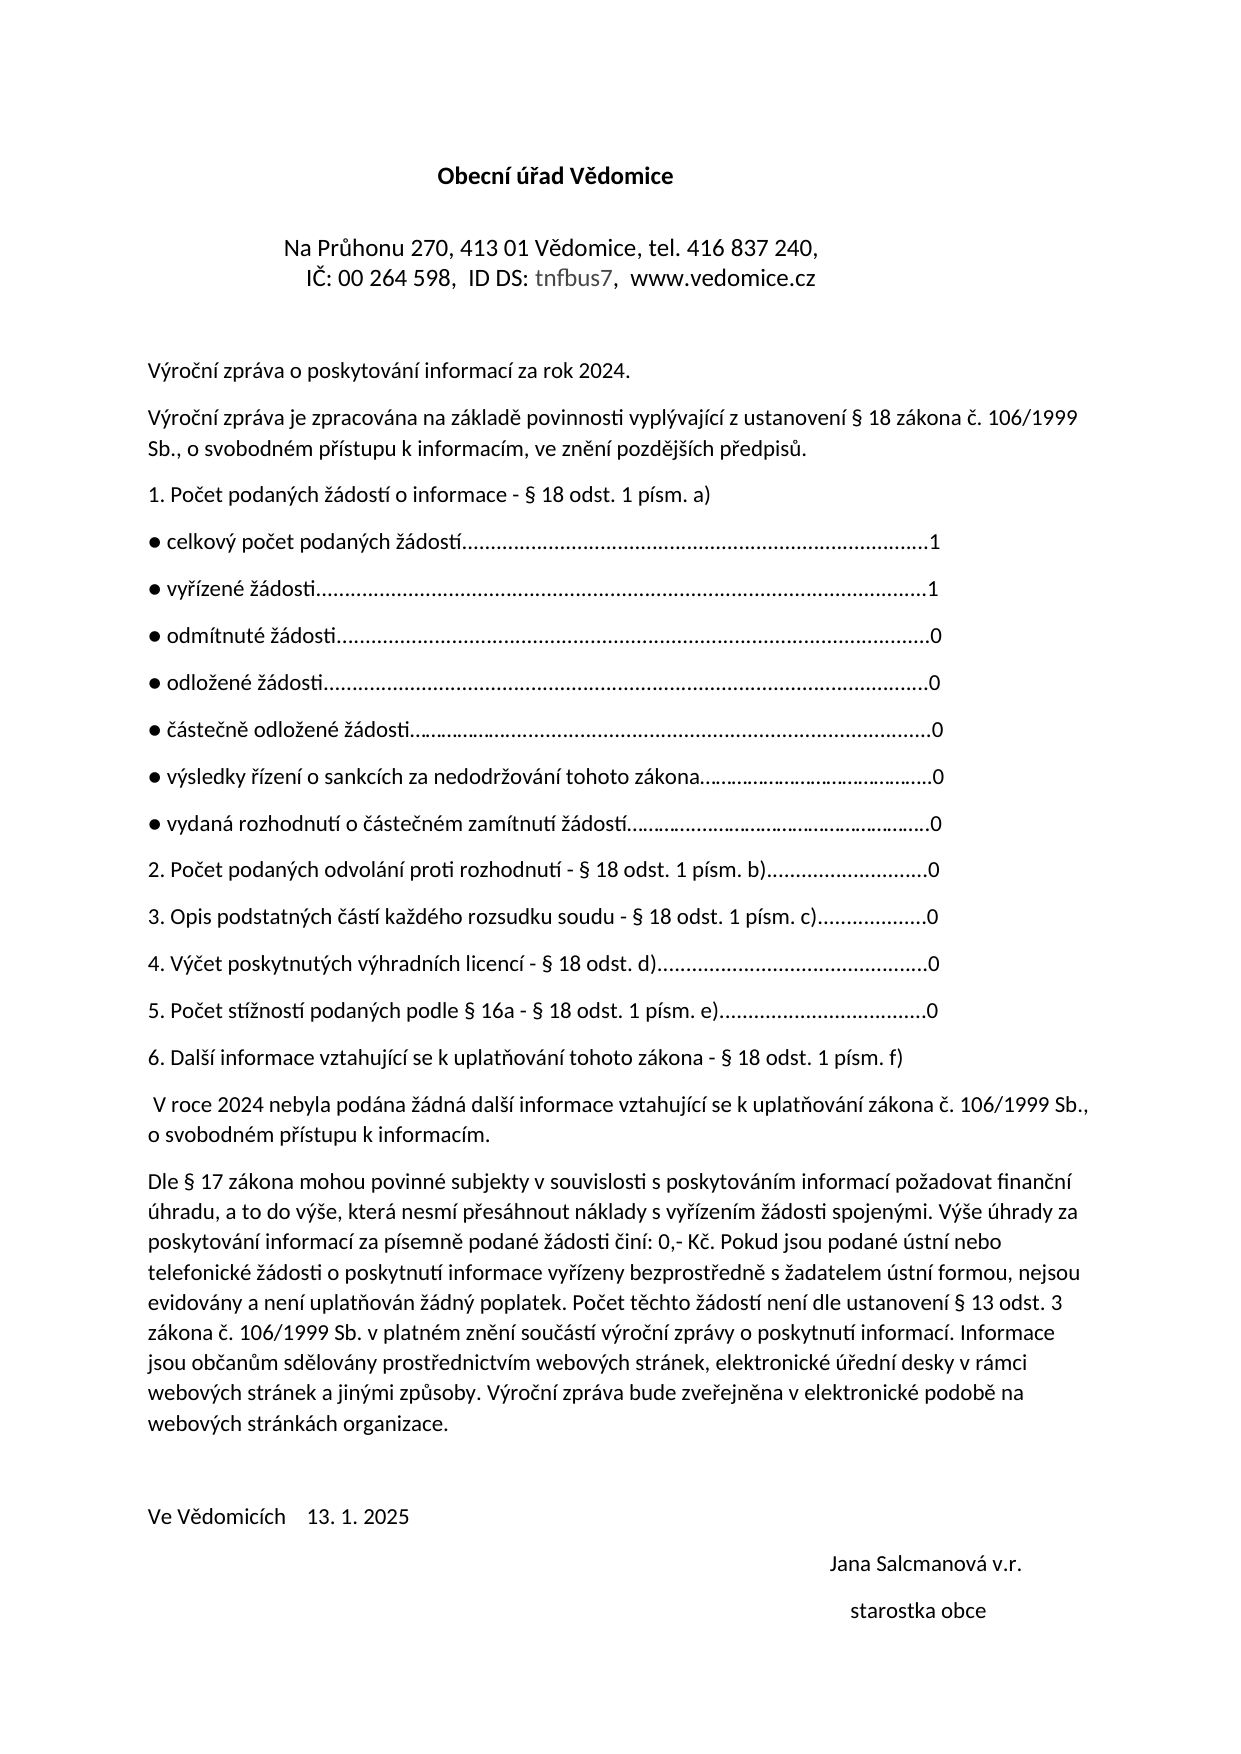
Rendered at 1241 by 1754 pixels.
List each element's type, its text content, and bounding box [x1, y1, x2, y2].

text 2. Počet podaných odvolání proti rozhodnutí - § 18 odst. 1 písm. b)............................0 [148, 856, 1093, 884]
text ● odmítnuté žádosti.......................................................................................................0 [148, 621, 1093, 649]
subtitle Na Průhonu 270, 413 01 Vědomice, tel. 416 837 240, [148, 232, 1093, 263]
text IČ: 00 264 598, ID DS: tnfbus7, www.vedomice.cz [613, 263, 1093, 293]
text Výroční zpráva o poskytování informací za rok 2024. [148, 357, 1093, 385]
text IČ: 00 264 598, ID DS: tnfbus7, www.vedomice.cz [148, 263, 535, 293]
text ● odložené žádosti.........................................................................................................0 [148, 668, 1093, 696]
text 1. Počet podaných žádostí o informace - § 18 odst. 1 písm. a) [148, 481, 1093, 509]
text 3. Opis podstatných částí každého rozsudku soudu - § 18 odst. 1 písm. c)...................0 [148, 902, 1093, 931]
subtitle Obecní úřad Vědomice [148, 160, 1093, 190]
text Výroční zpráva je zpracována na základě povinnosti vyplývající z ustanovení § 18 zákona č. 106/1999 Sb., o svobodném přístupu k informacím, ve znění pozdějších předpisů. [148, 403, 1093, 462]
text ● vydaná rozhodnutí o částečném zamítnutí žádostí…………....…………………………………..0 [148, 809, 1093, 837]
text ● částečně odložené žádosti………………..........................................................................0 [148, 715, 1093, 743]
text ● celkový počet podaných žádostí.................................................................................1 [148, 527, 1093, 556]
text Ve Vědomicích 13. 1. 2025 [148, 1502, 1093, 1531]
text 4. Výčet poskytnutých výhradních licencí - § 18 odst. d)...............................................0 [148, 949, 1093, 977]
text 5. Počet stížností podaných podle § 16a - § 18 odst. 1 písm. e)....................................0 [148, 996, 1093, 1024]
text ● vyřízené žádosti..........................................................................................................1 [148, 574, 1093, 602]
text ● výsledky řízení o sankcích za nedodržování tohoto zákona……………………………………..0 [148, 762, 1093, 790]
text V roce 2024 nebyla podána žádná další informace vztahující se k uplatňování zákona č. 106/1999 Sb., o svobodném přístupu k informacím. [148, 1090, 1093, 1148]
text starostka obce [768, 1596, 1093, 1624]
text 6. Další informace vztahující se k uplatňování tohoto zákona - § 18 odst. 1 písm. f) [148, 1043, 1093, 1071]
text Dle § 17 zákona mohou povinné subjekty v souvislosti s poskytováním informací požadovat finanční úhradu, a to do výše, která nesmí přesáhnout náklady s vyřízením žádosti spojenými. Výše úhrady za poskytování informací za písemně podané žádosti činí: 0,- Kč. Pokud jsou podané ústní nebo telefonické žádosti o poskytnutí informace vyřízeny bezprostředně s žadatelem ústní formou, nejsou evidovány a není uplatňován žádný poplatek. Počet těchto žádostí není dle ustanovení § 13 odst. 3 zákona č. 106/1999 Sb. v platném znění součástí výroční zprávy o poskytnutí informací. Informace jsou občanům sdělovány prostřednictvím webových stránek, elektronické úřední desky v rámci webových stránek a jinými způsoby. Výroční zpráva bude zveřejněna v elektronické podobě na webových stránkách organizace. [148, 1167, 1093, 1437]
text Jana Salcmanová v.r. [768, 1549, 1093, 1577]
